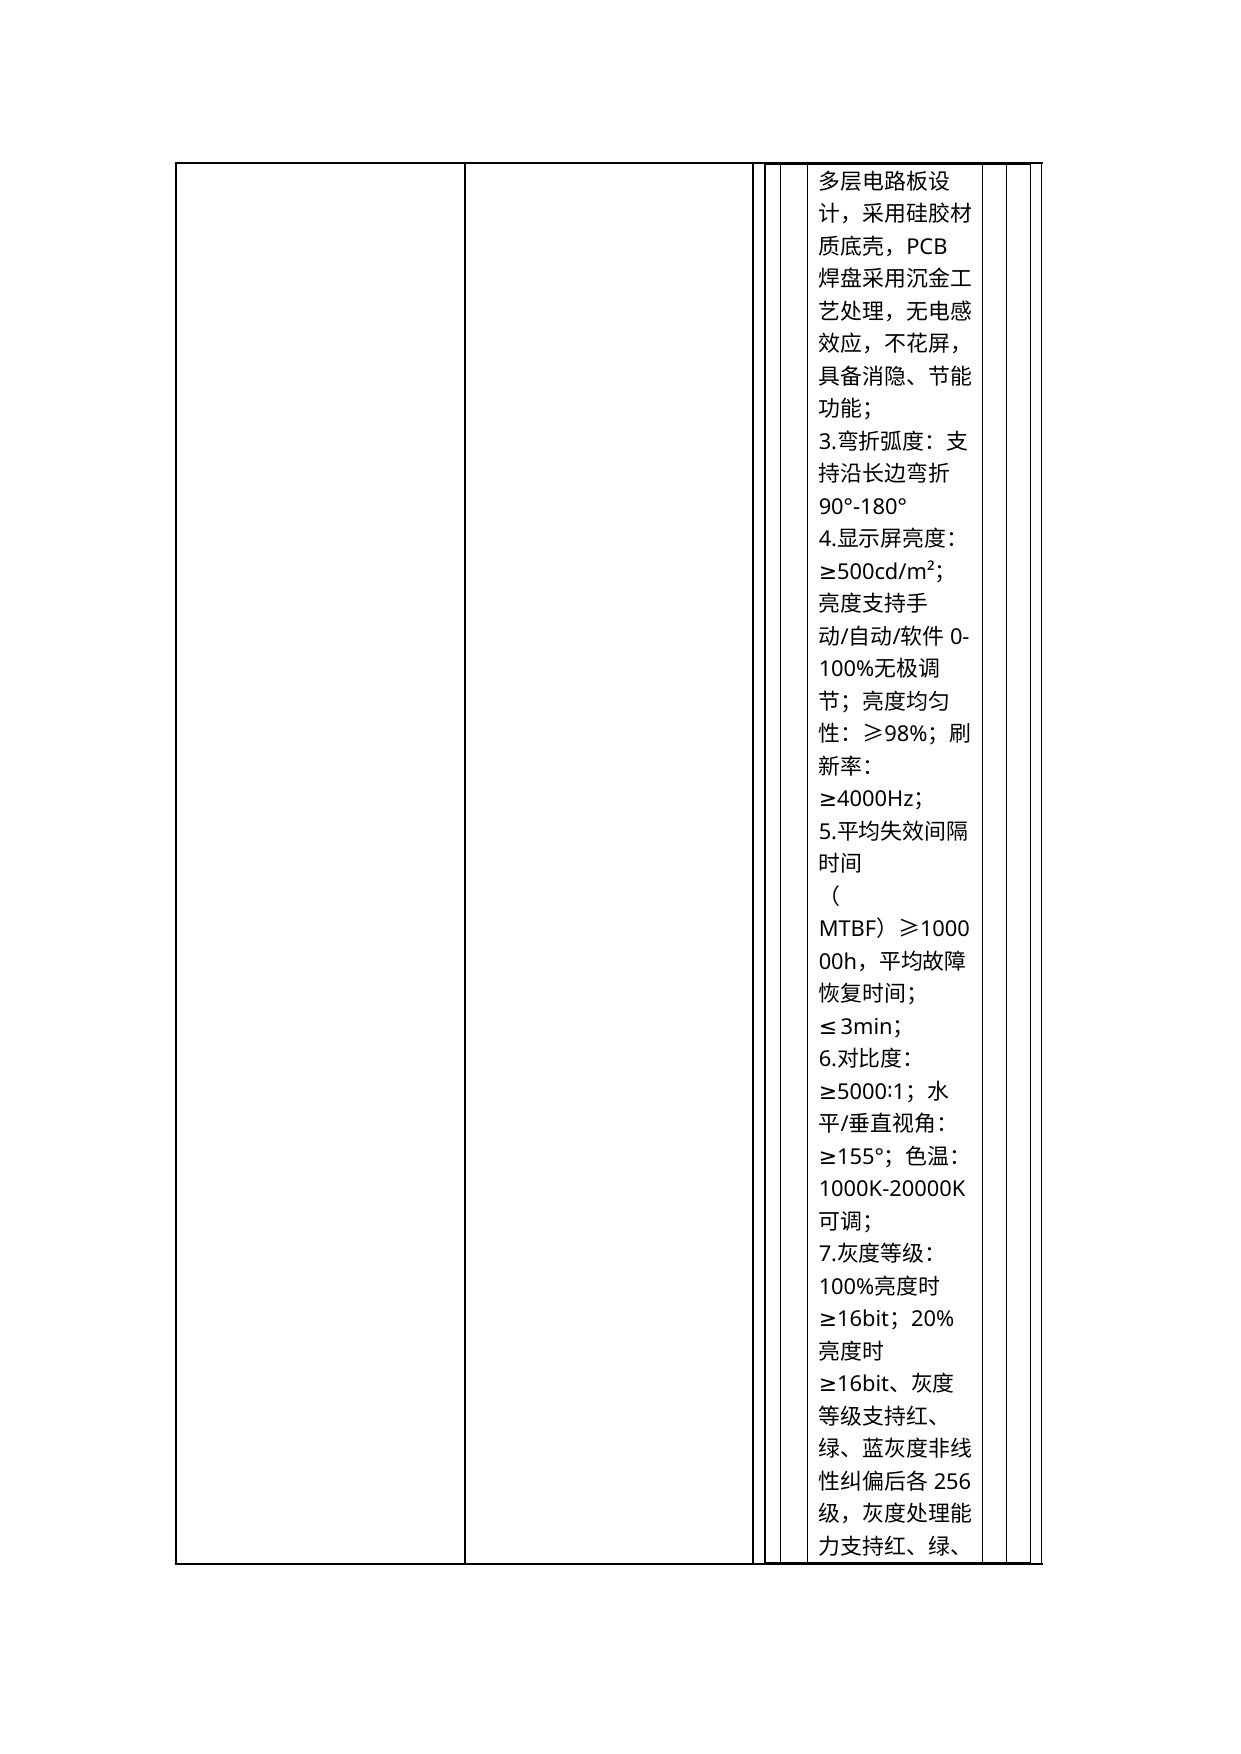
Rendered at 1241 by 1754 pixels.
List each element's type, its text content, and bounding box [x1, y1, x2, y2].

table_cell [808, 165, 982, 1562]
table_cell [766, 165, 780, 1562]
table_cell [754, 164, 764, 1563]
table_cell [466, 164, 752, 1563]
table_cell [1007, 165, 1030, 1562]
table_cell [983, 165, 1006, 1562]
table_cell [781, 165, 807, 1562]
table_cell [1031, 164, 1041, 1563]
table_cell 1 [177, 164, 464, 1563]
